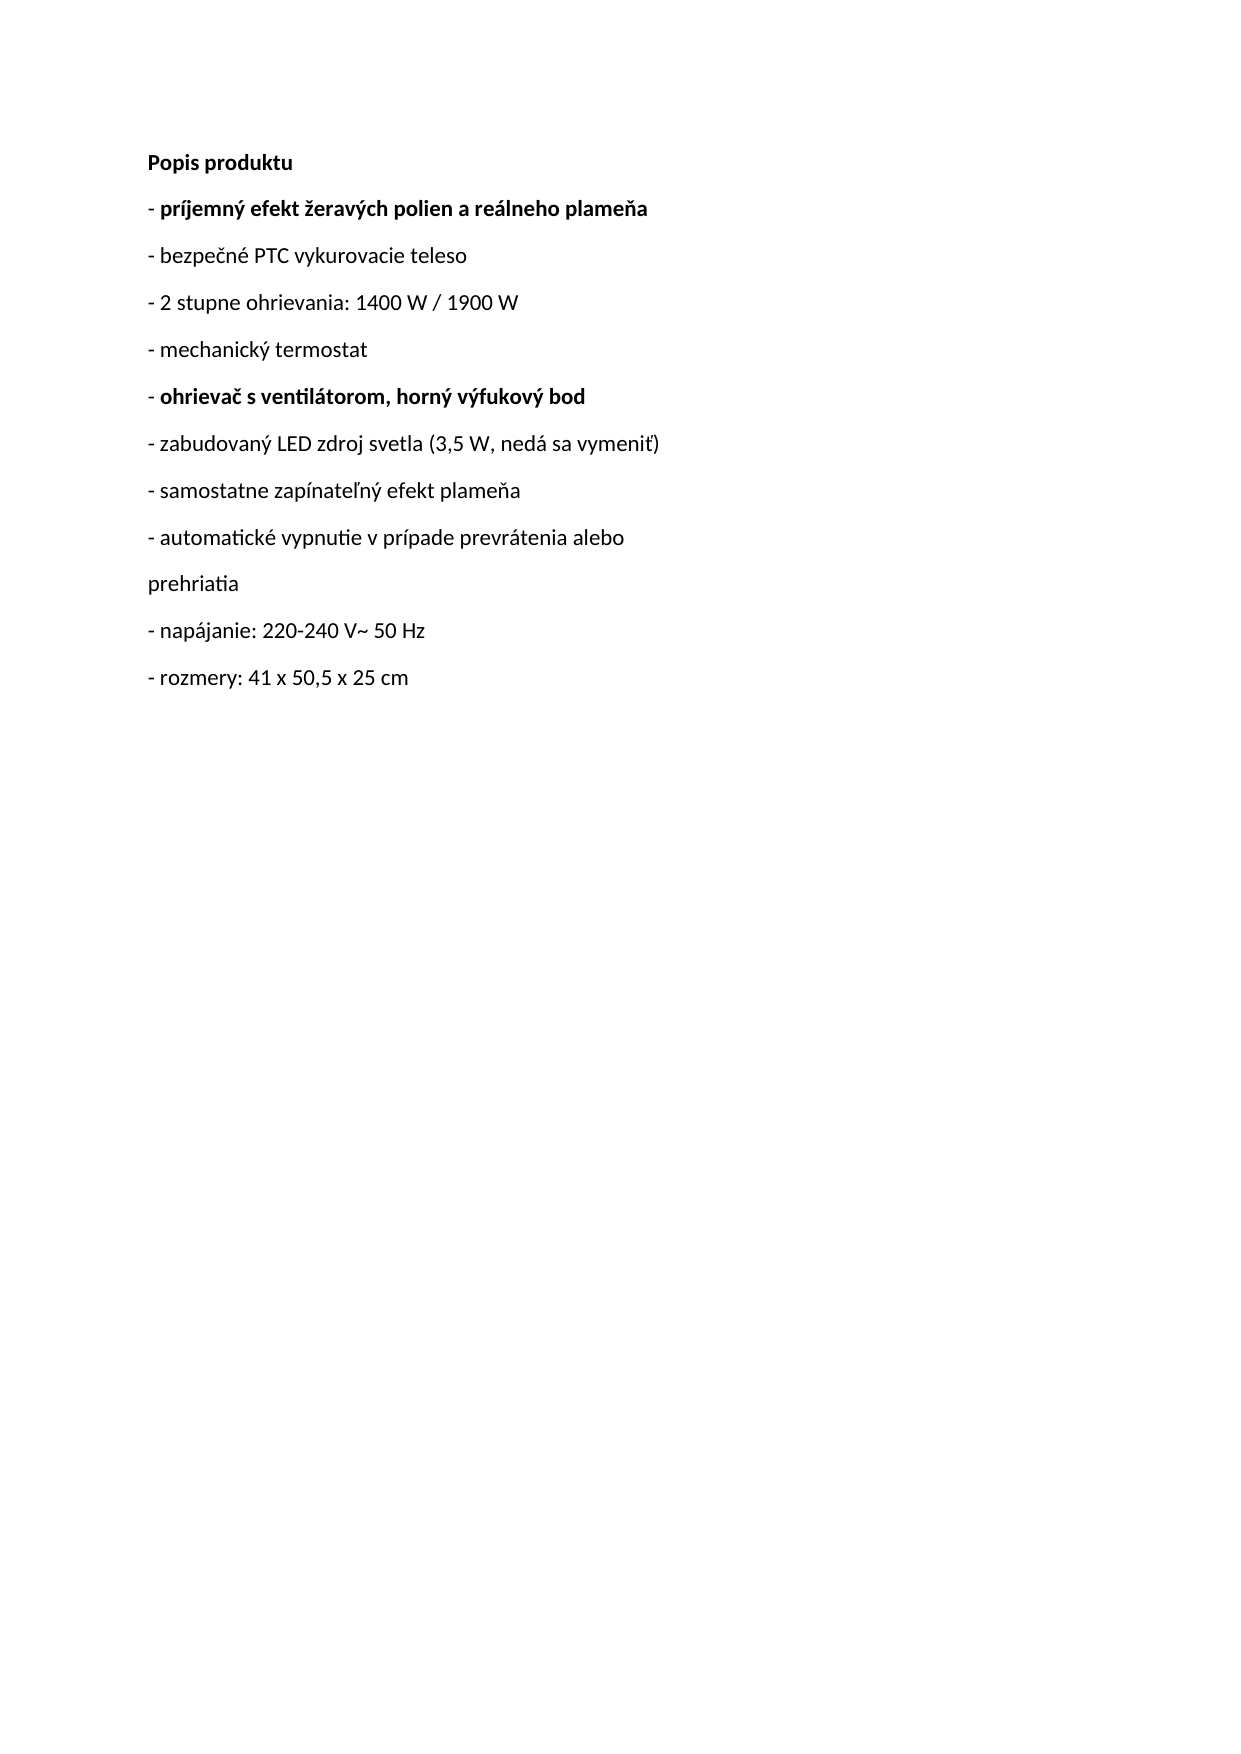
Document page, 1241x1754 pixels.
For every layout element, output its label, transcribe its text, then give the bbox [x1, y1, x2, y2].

text Popis produktu [148, 148, 1093, 176]
text - napájanie: 220-240 V~ 50 Hz [148, 616, 1093, 644]
text - zabudovaný LED zdroj svetla (3,5 W, nedá sa vymeniť) [148, 429, 1093, 457]
text - automatické vypnutie v prípade prevrátenia alebo [148, 523, 1093, 551]
text - príjemný efekt žeravých polien a reálneho plameňa [148, 194, 1093, 222]
text - ohrievač s ventilátorom, horný výfukový bod [148, 382, 1093, 410]
text prehriatia [148, 569, 1093, 597]
text - rozmery: 41 x 50,5 x 25 cm [148, 663, 1093, 691]
text - 2 stupne ohrievania: 1400 W / 1900 W [148, 288, 1093, 316]
text - samostatne zapínateľný efekt plameňa [148, 476, 1093, 504]
text - mechanický termostat [148, 335, 1093, 363]
text - bezpečné PTC vykurovacie teleso [148, 241, 1093, 269]
